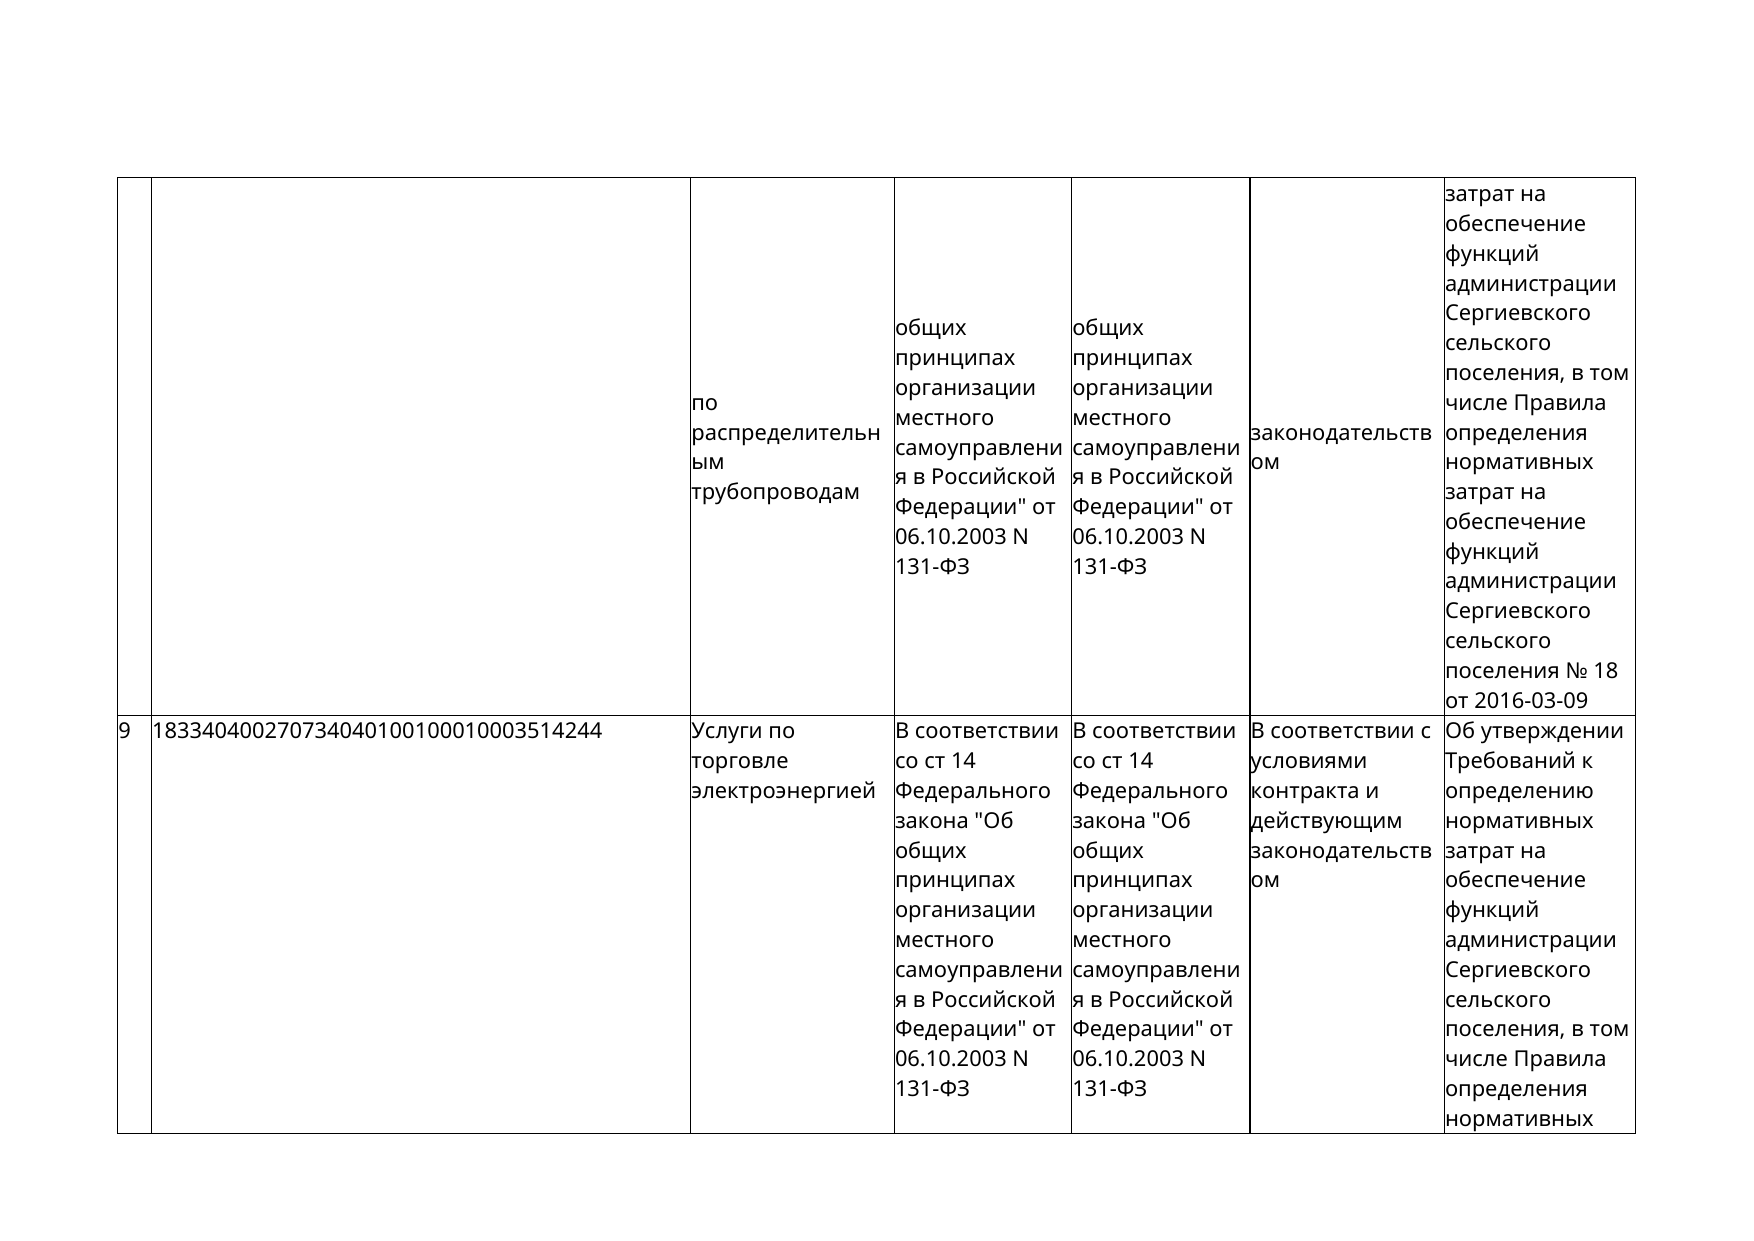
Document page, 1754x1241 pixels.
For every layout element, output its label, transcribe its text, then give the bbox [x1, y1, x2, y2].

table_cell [1072, 178, 1249, 714]
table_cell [895, 178, 1071, 714]
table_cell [1445, 716, 1635, 1133]
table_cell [1251, 178, 1444, 714]
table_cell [152, 178, 690, 714]
table_cell 9 [118, 716, 151, 1133]
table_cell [152, 716, 690, 1133]
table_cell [1251, 716, 1444, 1133]
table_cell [895, 716, 1071, 1133]
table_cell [1072, 716, 1249, 1133]
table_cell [1445, 178, 1635, 714]
table_cell 8 [118, 178, 151, 714]
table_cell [691, 716, 894, 1133]
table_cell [691, 178, 894, 714]
